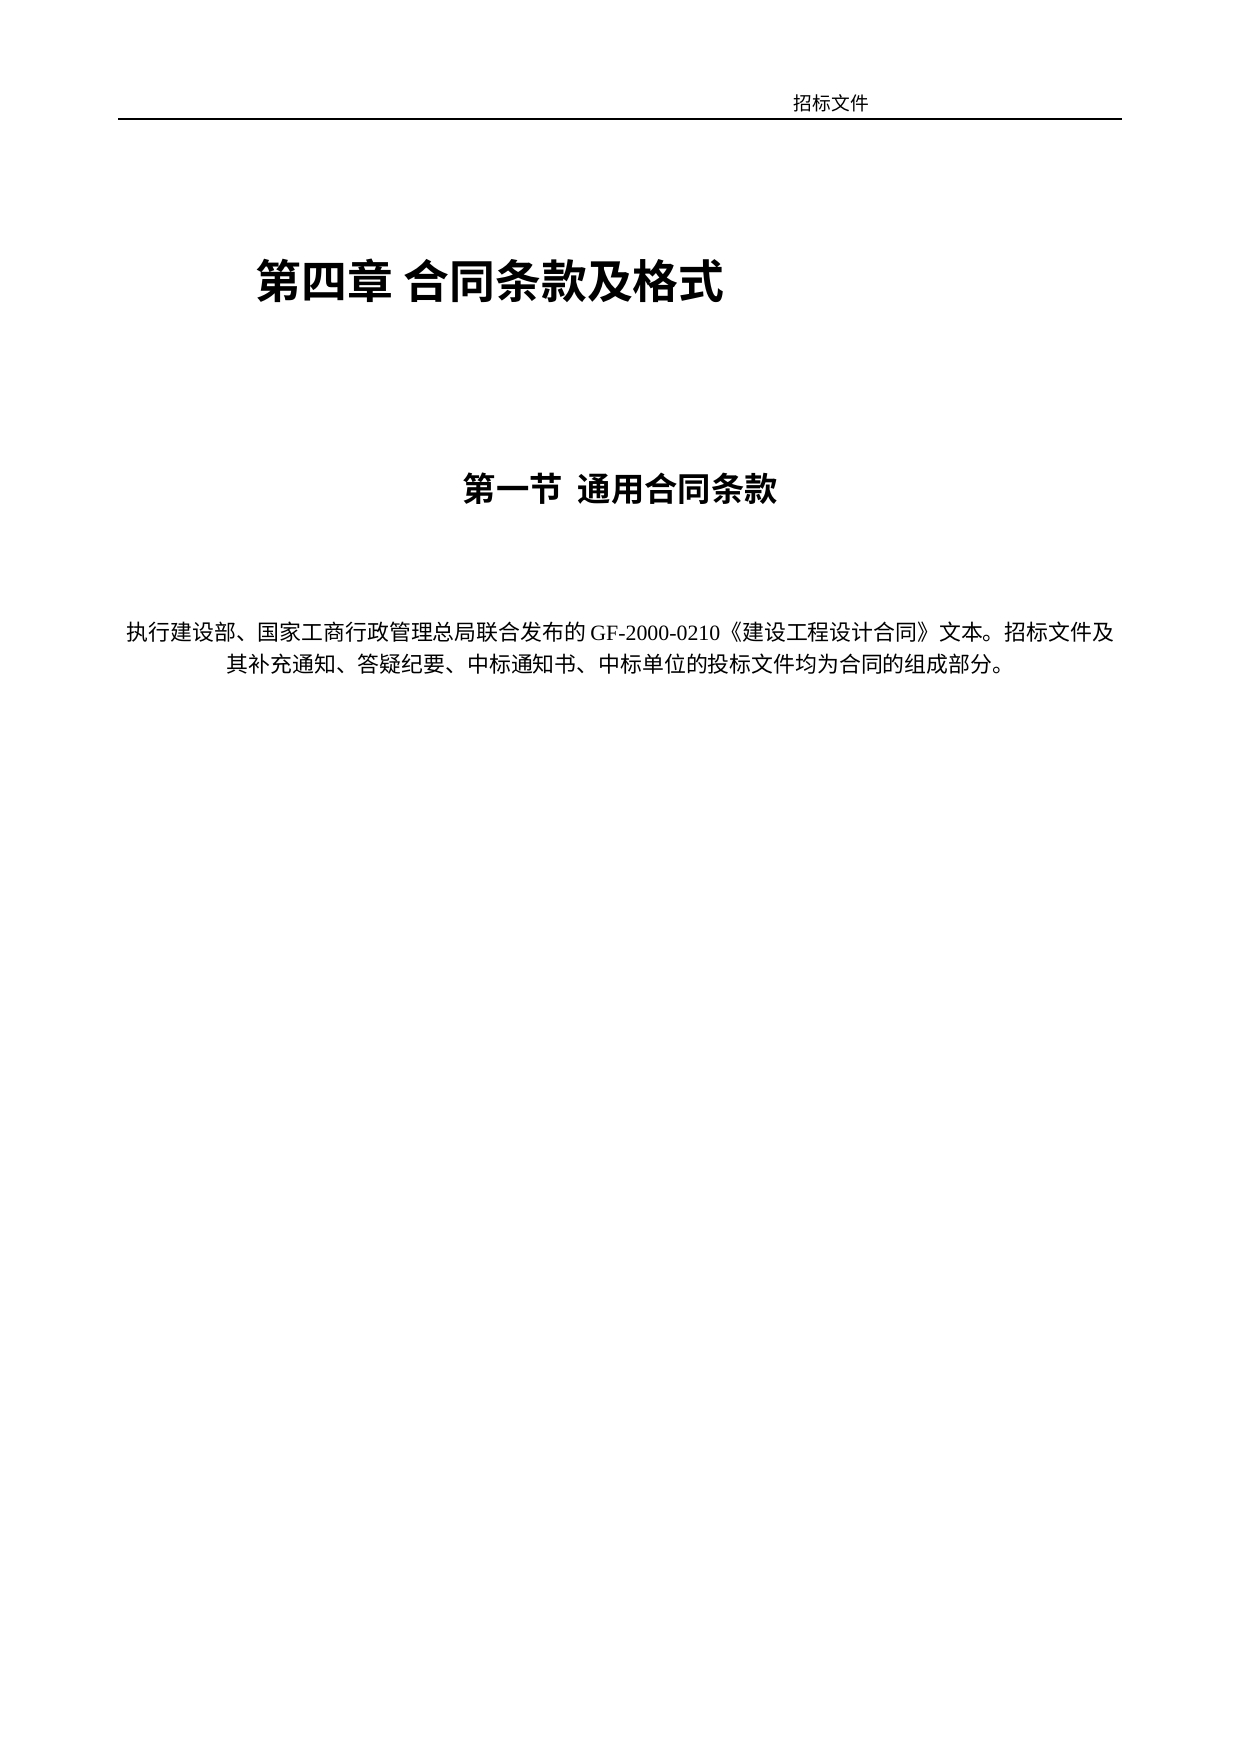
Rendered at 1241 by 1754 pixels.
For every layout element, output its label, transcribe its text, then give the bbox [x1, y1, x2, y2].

subtitle 第一节 通用合同条款 [118, 454, 1122, 519]
text 执行建设部、国家工商行政管理总局联合发布的GF-2000-0210《建设工程设计合同》文本。招标文件及其补充通知、答疑纪要、中标通知书、中标单位的投标文件均为合同的组成部分。 [118, 614, 1122, 679]
subtitle 第四章 合同条款及格式 [118, 230, 1122, 327]
